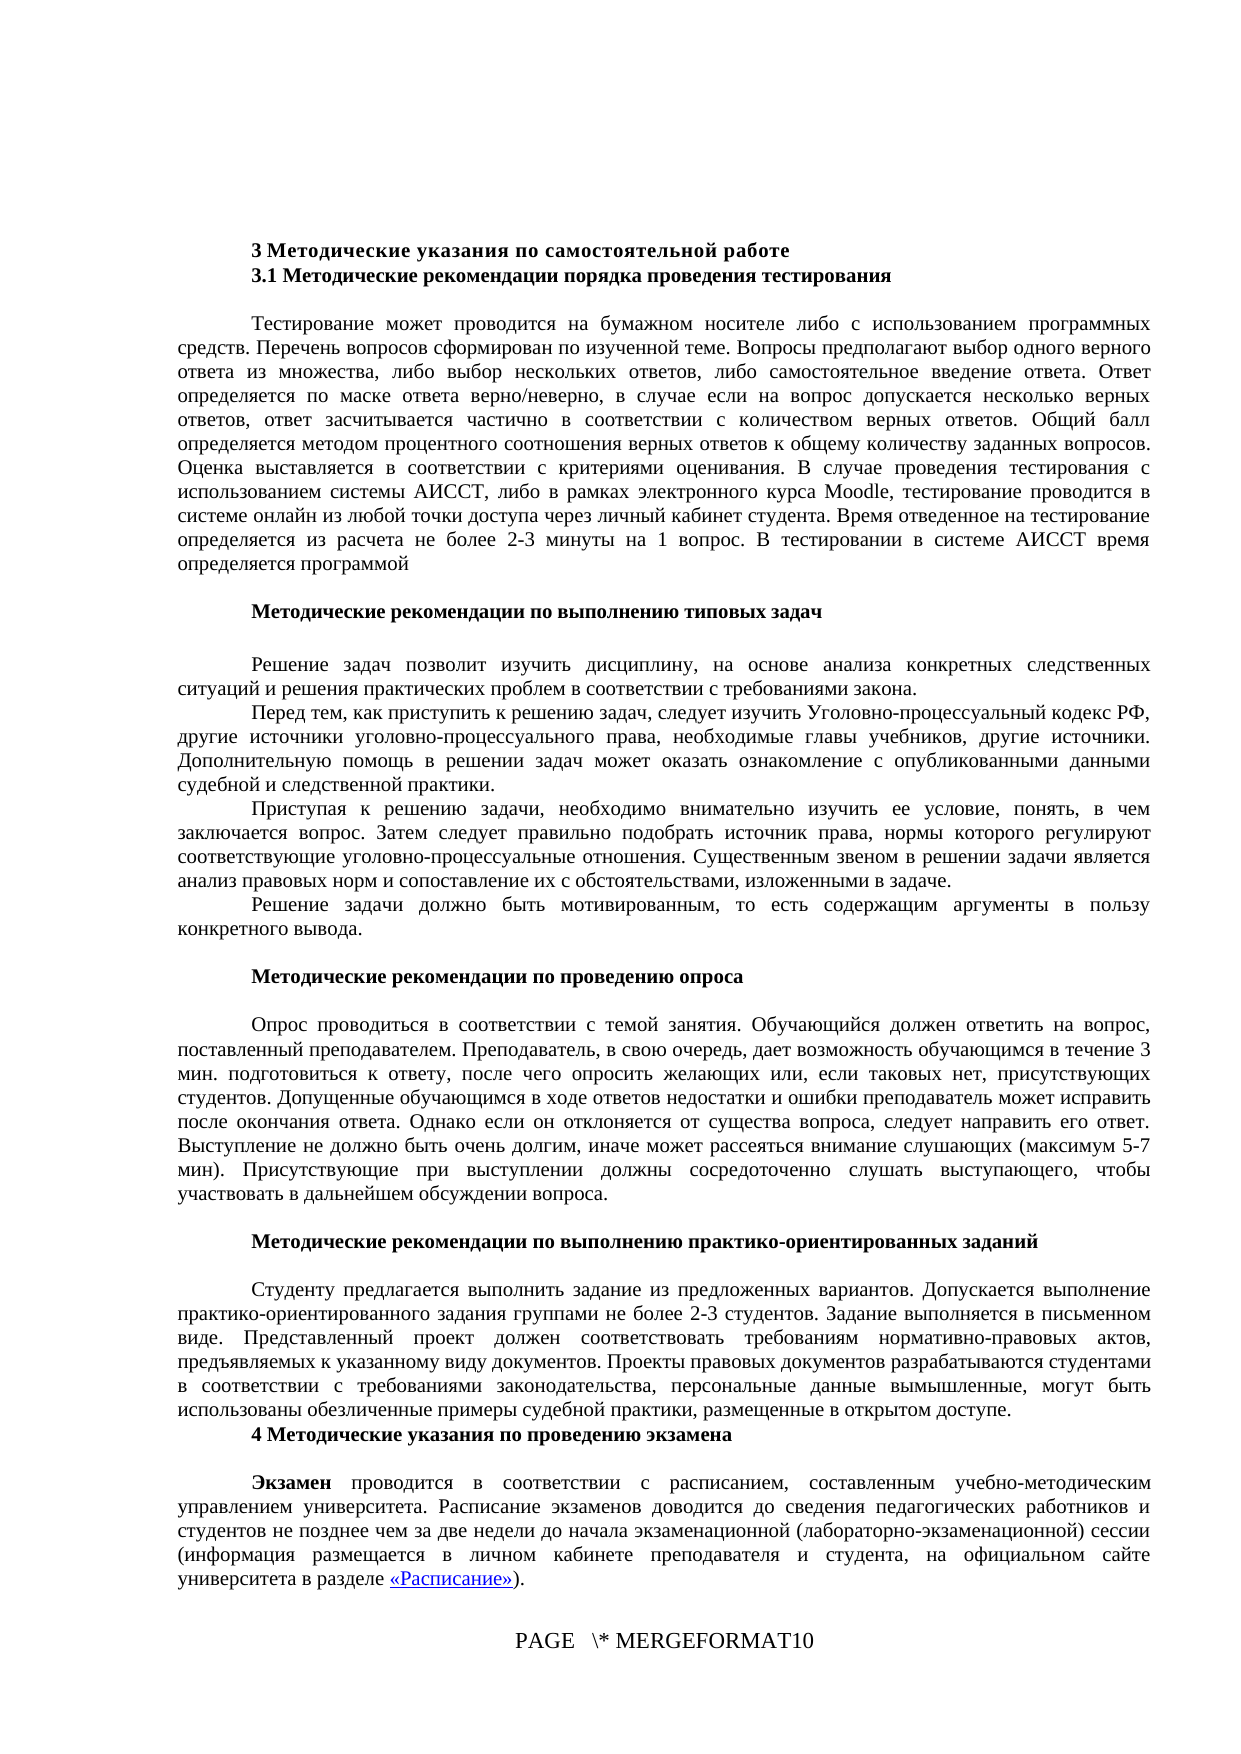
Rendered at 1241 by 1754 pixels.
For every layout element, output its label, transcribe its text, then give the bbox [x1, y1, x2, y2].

text Экзамен проводится в соответствии с расписанием, составленным учебно-методическим управлением университета. Расписание экзаменов доводится до сведения педагогических работников и студентов не позднее чем за две недели до начала экзаменационной (лабораторно-экзаменационной) сессии (информация размещается в личном кабинете преподавателя и студента, на официальном сайте университета в разделе «Расписание»). [177, 1469, 1152, 1590]
text 4 Методические указания по проведению экзамена [177, 1421, 1152, 1446]
text Перед тем, как приступить к решению задач, следует изучить Уголовно-процессуальный кодекс РФ, другие источники уголовно-процессуального права, необходимые главы учебников, другие источники. Дополнительную помощь в решении задач может оказать ознакомление с опубликованными данными судебной и следственной практики. [177, 699, 1152, 796]
text Методические рекомендации по проведению опроса [177, 964, 1152, 988]
text Методические рекомендации по выполнению практико-ориентированных заданий [177, 1229, 1152, 1253]
text Опрос проводиться в соответствии с темой занятия. Обучающийся должен ответить на вопрос, поставленный преподавателем. Преподаватель, в свою очередь, дает возможность обучающимся в течение 3 мин. подготовиться к ответу, после чего опросить желающих или, если таковых нет, присутствующих студентов. Допущенные обучающимся в ходе ответов недостатки и ошибки преподаватель может исправить после окончания ответа. Однако если он отклоняется от существа вопроса, следует направить его ответ. Выступление не должно быть очень долгим, иначе может рассеяться внимание слушающих (максимум 5-7 мин). Присутствующие при выступлении должны сосредоточенно слушать выступающего, чтобы участвовать в дальнейшем обсуждении вопроса. [177, 1012, 1152, 1205]
text Решение задачи должно быть мотивированным, то есть содержащим аргументы в пользу конкретного вывода. [177, 892, 1152, 940]
text Тестирование может проводится на бумажном носителе либо с использованием программных средств. Перечень вопросов сформирован по изученной теме. Вопросы предполагают выбор одного верного ответа из множества, либо выбор нескольких ответов, либо самостоятельное введение ответа. Ответ определяется по маске ответа верно/неверно, в случае если на вопрос допускается несколько верных ответов, ответ засчитывается частично в соответствии с количеством верных ответов. Общий балл определяется методом процентного соотношения верных ответов к общему количеству заданных вопросов. Оценка выставляется в соответствии с критериями оценивания. В случае проведения тестирования с использованием системы АИССТ, либо в рамках электронного курса Moodle, тестирование проводится в системе онлайн из любой точки доступа через личный кабинет студента. Время отведенное на тестирование определяется из расчета не более 2-3 минуты на 1 вопрос. В тестировании в системе АИССТ время определяется программой [177, 311, 1152, 575]
text 3.1 Методические рекомендации порядка проведения тестирования [177, 262, 1152, 287]
text Приступая к решению задачи, необходимо внимательно изучить ее условие, понять, в чем заключается вопрос. Затем следует правильно подобрать источник права, нормы которого регулируют соответствующие уголовно-процессуальные отношения. Существенным звеном в решении задачи является анализ правовых норм и сопоставление их с обстоятельствами, изложенными в задаче. [177, 796, 1152, 892]
text Методические рекомендации по выполнению типовых задач [177, 599, 1152, 623]
text Решение задач позволит изучить дисциплину, на основе анализа конкретных следственных ситуаций и решения практических проблем в соответствии с требованиями закона. [177, 651, 1152, 699]
text Студенту предлагается выполнить задание из предложенных вариантов. Допускается выполнение практико-ориентированного задания группами не более 2-3 студентов. Задание выполняется в письменном виде. Представленный проект должен соответствовать требованиям нормативно-правовых актов, предъявляемых к указанному виду документов. Проекты правовых документов разрабатываются студентами в соответствии с требованиями законодательства, персональные данные вымышленные, могут быть использованы обезличенные примеры судебной практики, размещенные в открытом доступе. [177, 1277, 1152, 1421]
text 3 Методические указания по самостоятельной работе [177, 238, 1152, 262]
